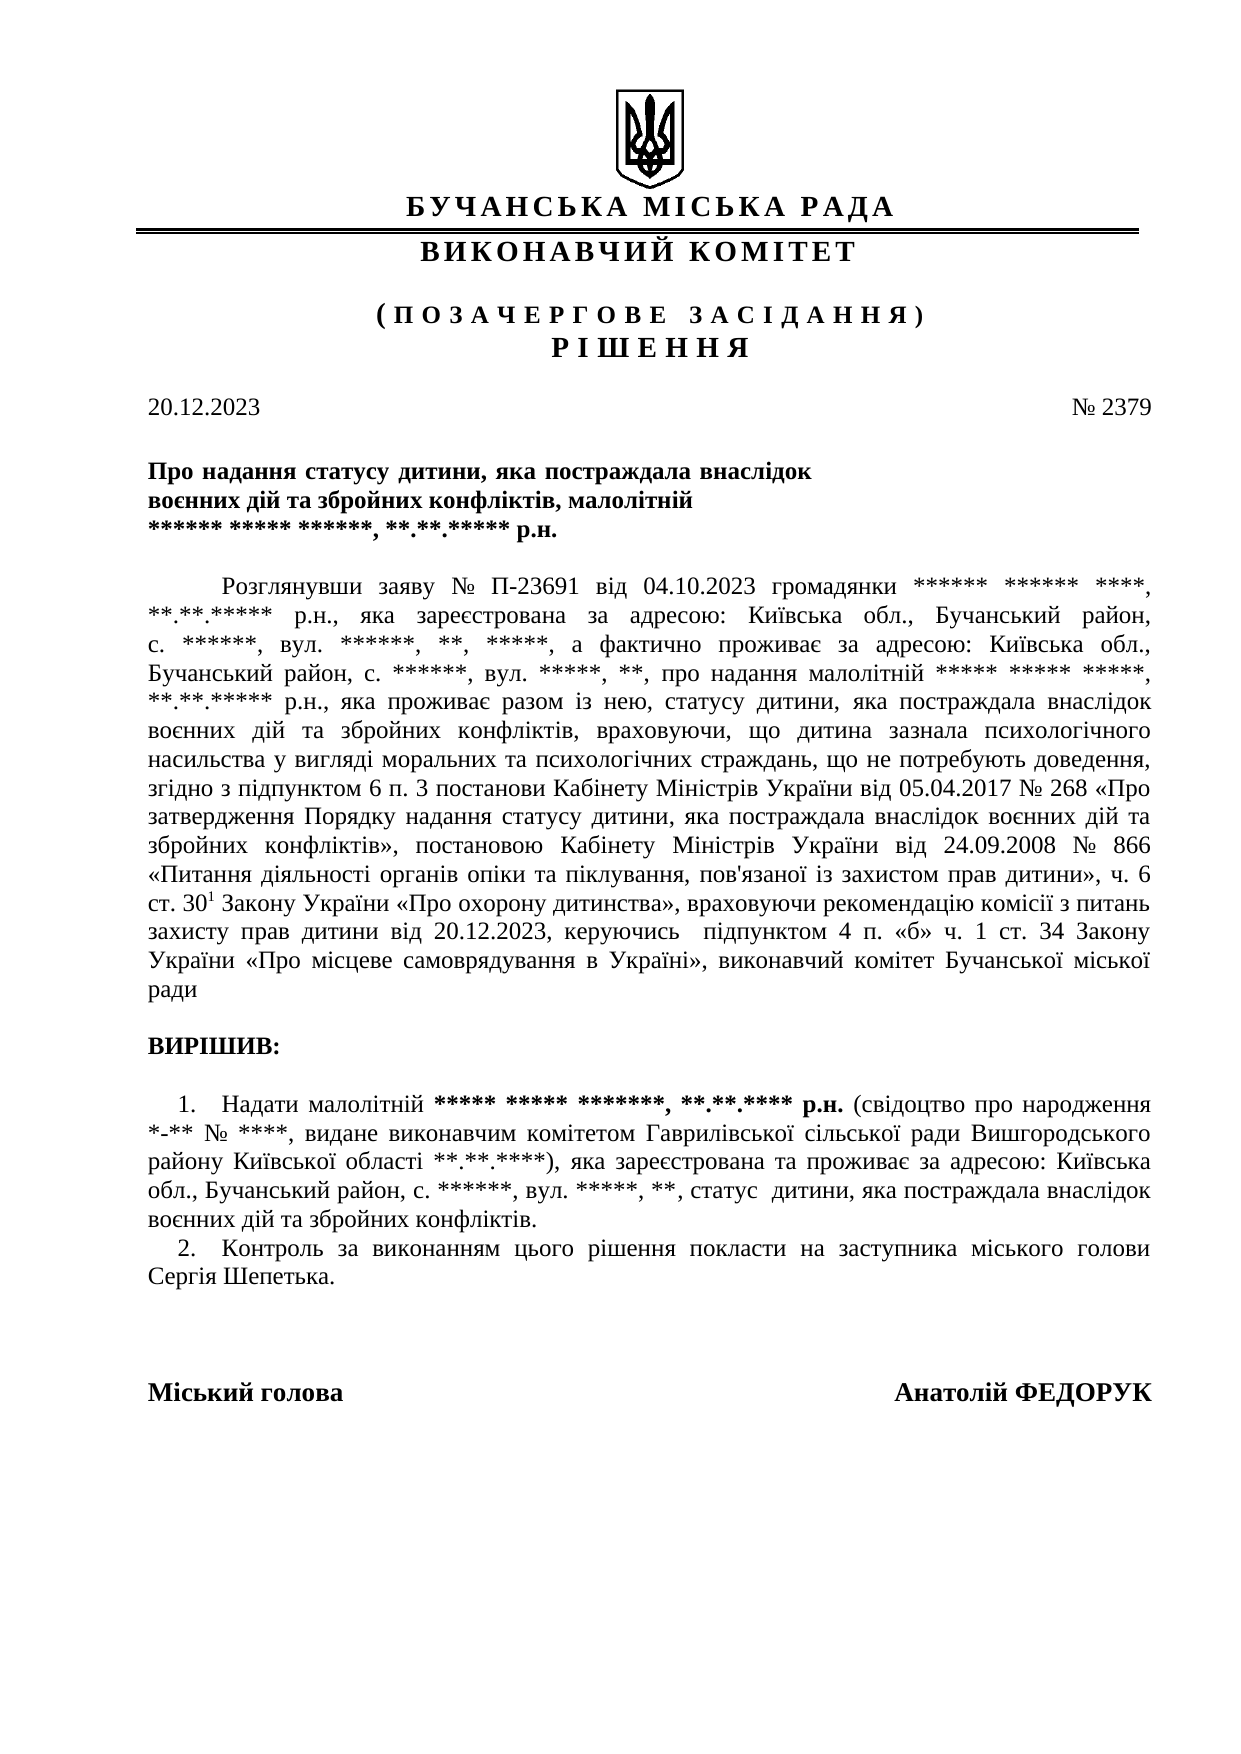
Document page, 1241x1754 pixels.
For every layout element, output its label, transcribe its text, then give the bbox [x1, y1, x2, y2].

text БУЧАНСЬКА МІСЬКА РАДА [148, 189, 1152, 223]
text Розглянувши заяву № П-23691 від 04.10.2023 громадянки ****** ****** ****, **.**.***** р.н., яка зареєстрована за адресою: Київська обл., Бучанський район, с. ******, вул. ******, **, *****, а фактично проживає за адресою: Київська обл., Бучанський район, с. ******, вул. *****, **, про надання малолітній ***** ***** *****, **.**.***** р.н., яка проживає разом із нею, статусу дитини, яка постраждала внаслідок воєнних дій та збройних конфліктів, враховуючи, що дитина зазнала психологічного насильства у вигляді моральних та психологічних страждань, що не потребують доведення, згідно з підпунктом 6 п. 3 постанови Кабінету Міністрів України від 05.04.2017 № 268 «Про затвердження Порядку надання статусу дитини, яка постраждала внаслідок воєнних дій та збройних конфліктів», постановою Кабінету Міністрів України від 24.09.2008 № 866 «Питання діяльності органів опіки та піклування, пов'язаної із захистом прав дитини», ч. 6 ст. 301 Закону України «Про охорону дитинства», враховуючи рекомендацію комісії з питань захисту прав дитини від 20.12.2023, керуючись підпунктом 4 п. «б» ч. 1 ст. 34 Закону України «Про місцеве самоврядування в Україні», виконавчий комітет Бучанської міської ради [148, 571, 1152, 1003]
table_header Міський голова [136, 1376, 649, 1407]
list Надати малолітній ***** ***** *******, **.**.**** р.н. (свідоцтво про народження *-** № ****, видане виконавчим комітетом Гаврилівської сільської ради Вишгородського району Київської області **.**.****), яка зареєстрована та проживає за адресою: Київська обл., Бучанський район, с. ******, вул. *****, **, статус дитини, яка постраждала внаслідок воєнних дій та збройних конфліктів. [148, 1089, 1152, 1233]
text Про надання статусу дитини, яка постраждала внаслідок воєнних дій та збройних конфліктів, малолітній [148, 456, 812, 514]
table_header 20.12.2023 [136, 392, 649, 428]
text (ПОЗАЧЕРГОВЕ ЗАСІДАННЯ) [148, 296, 1152, 330]
text ВИРІШИВ: [148, 1031, 1152, 1060]
list Контроль за виконанням цього рішення покласти на заступника міського голови Сергія Шепетька. [148, 1233, 1152, 1290]
table_header № 2379 [650, 392, 1163, 428]
text ****** ***** ******, **.**.***** р.н. [148, 514, 812, 543]
table_header ВИКОНАВЧИЙ КОМІТЕТ [136, 234, 1139, 296]
text РІШЕННЯ [148, 330, 1152, 363]
picture [614, 88, 685, 189]
table_header Анатолій ФЕДОРУК [650, 1376, 1163, 1407]
